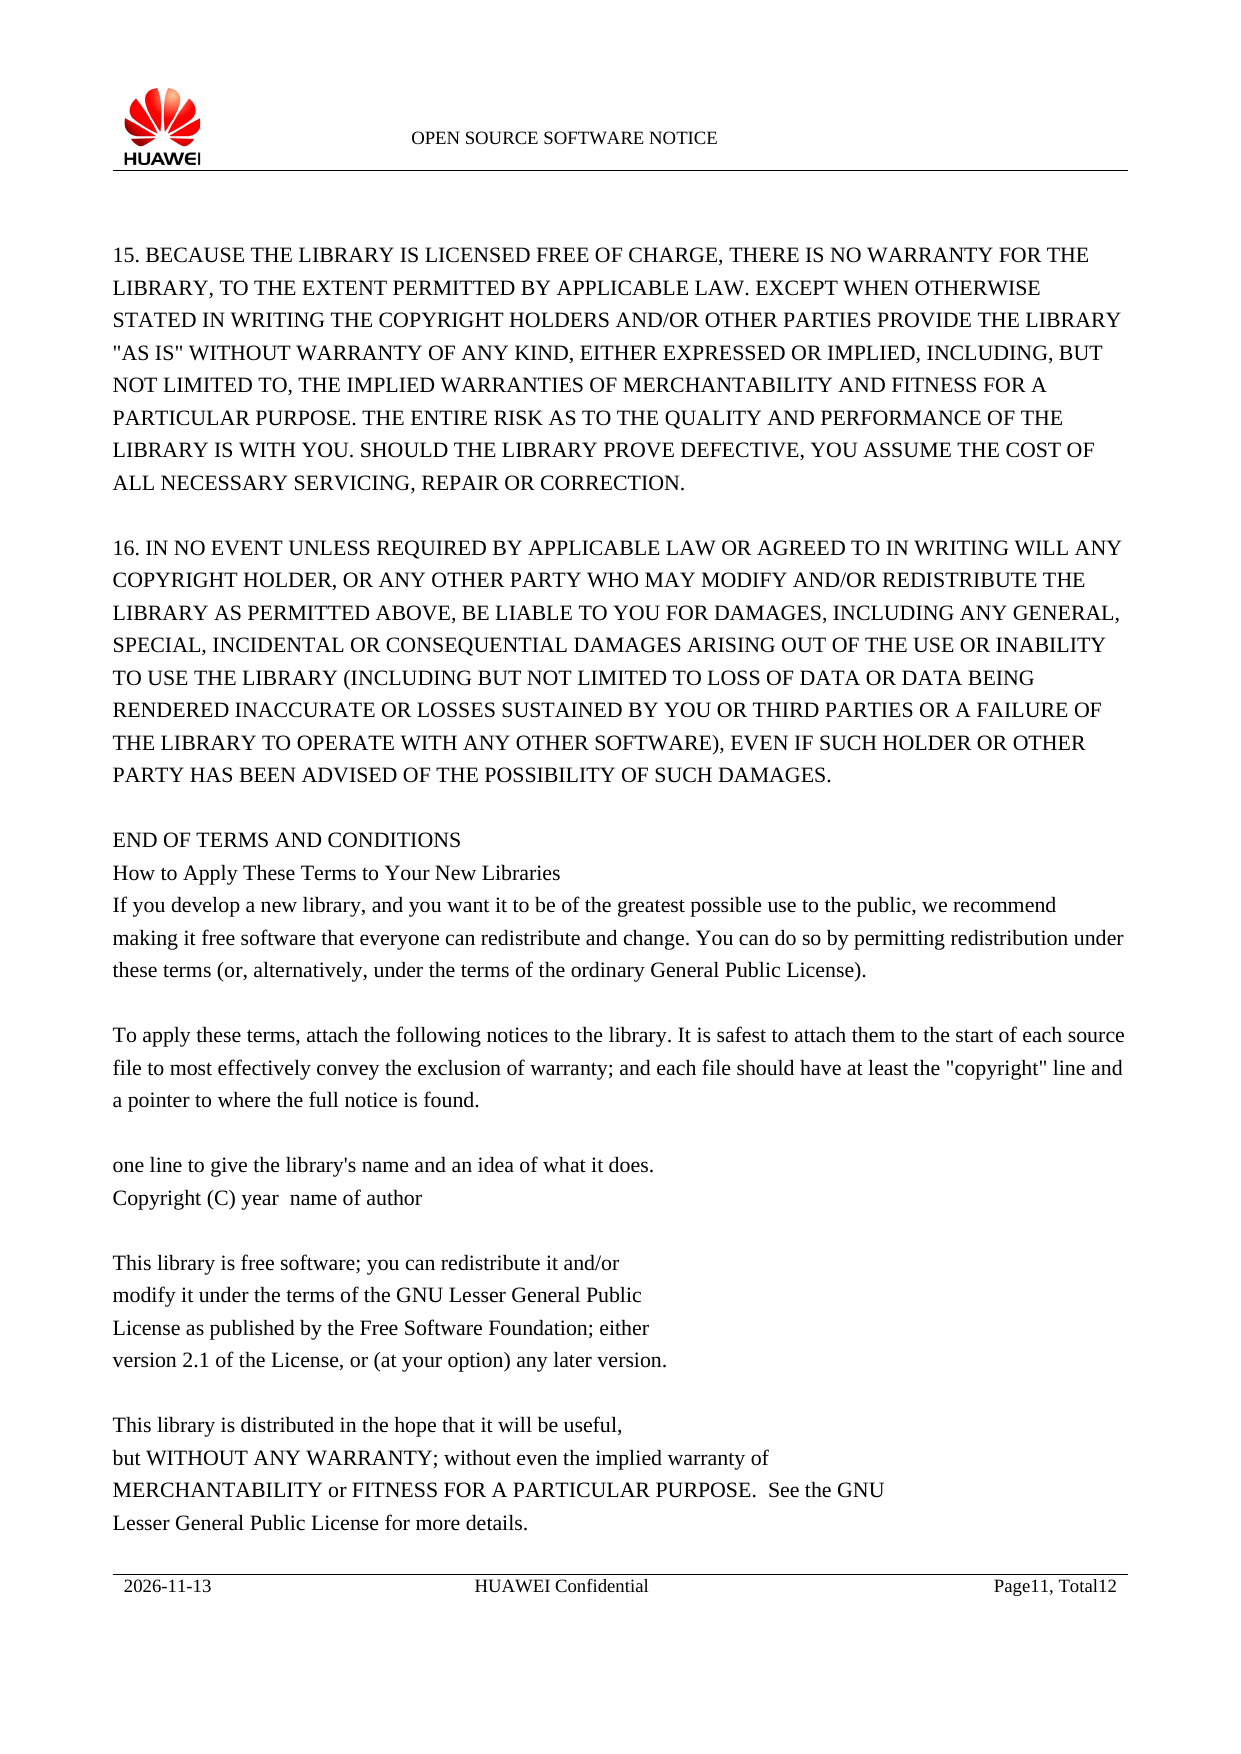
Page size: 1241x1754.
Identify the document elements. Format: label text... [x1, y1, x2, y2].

picture [124, 88, 201, 165]
